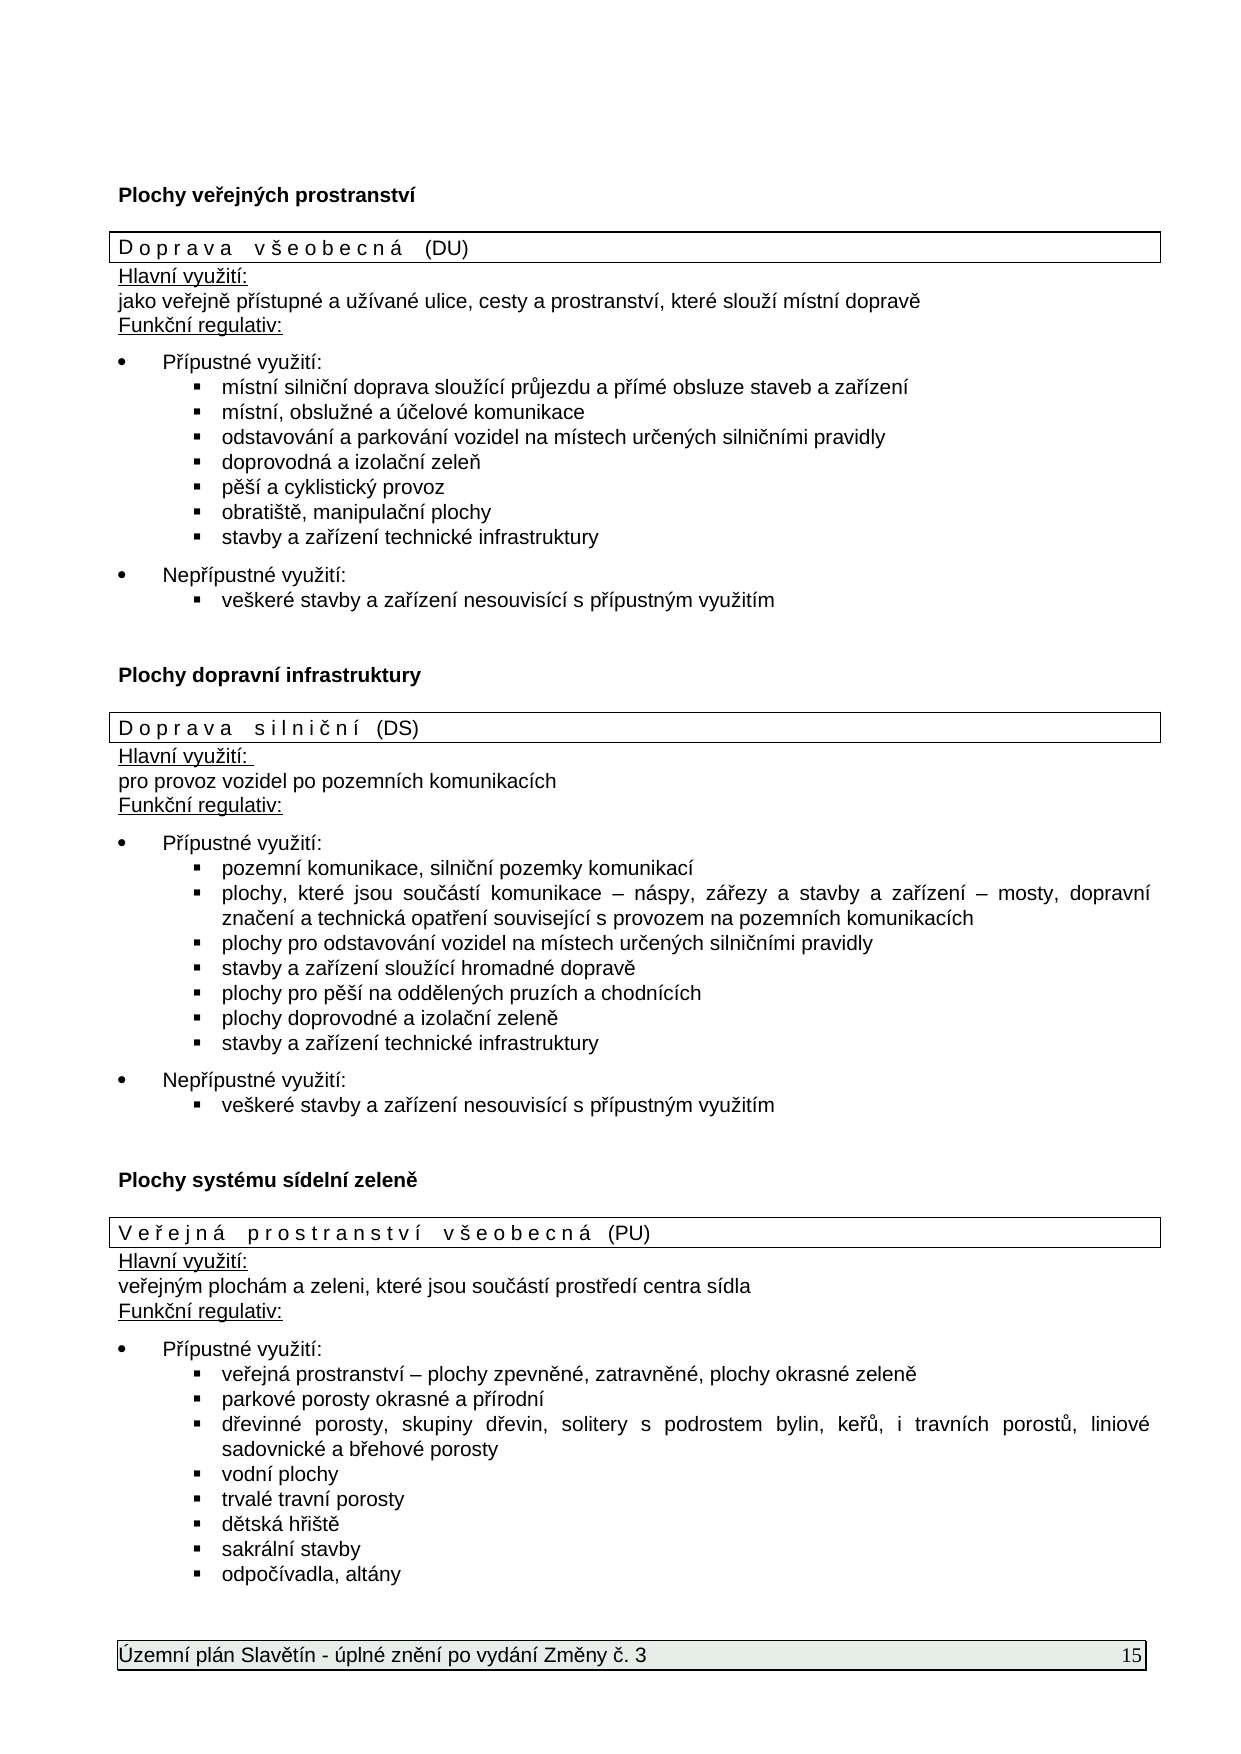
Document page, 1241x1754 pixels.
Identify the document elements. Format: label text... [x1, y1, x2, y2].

text Funkční regulativ: [118, 1298, 1152, 1323]
list plochy pro pěší na oddělených pruzích a chodnících [192, 979, 1152, 1004]
list Přípustné využití: [118, 1336, 1152, 1361]
list Přípustné využití: [118, 829, 1152, 854]
list doprovodná a izolační zeleň [192, 449, 1152, 474]
list vodní plochy [192, 1461, 1152, 1486]
text Plochy systému sídelní zeleně [118, 1167, 1152, 1192]
list dřevinné porosty, skupiny dřevin, solitery s podrostem bylin, keřů, i travních porostů, liniové sadovnické a břehové porosty [192, 1411, 1152, 1461]
text jako veřejně přístupné a užívané ulice, cesty a prostranství, které slouží místní dopravě [118, 288, 1152, 313]
list veřejná prostranství – plochy zpevněné, zatravněné, plochy okrasné zeleně [192, 1361, 1152, 1386]
list Nepřípustné využití: [118, 1067, 1152, 1092]
text Hlavní využití: [118, 743, 1152, 768]
list plochy pro odstavování vozidel na místech určených silničními pravidly [192, 929, 1152, 954]
list plochy, které jsou součástí komunikace – náspy, zářezy a stavby a zařízení – mosty, dopravní značení a technická opatření související s provozem na pozemních komunikacích [192, 879, 1152, 929]
list obratiště, manipulační plochy [192, 499, 1152, 524]
text V e ř e j n á p r o s t r a n s t v í v š e o b e c n á (PU) [110, 1218, 1160, 1247]
list odpočívadla, altány [192, 1561, 1152, 1586]
text Funkční regulativ: [118, 793, 1152, 817]
list stavby a zařízení sloužící hromadné dopravě [192, 954, 1152, 979]
list dětská hřiště [192, 1511, 1152, 1536]
text D o p r a v a v š e o b e c n á (DU) [110, 233, 1160, 262]
list místní silniční doprava sloužící průjezdu a přímé obsluze staveb a zařízení [192, 374, 1152, 399]
list pěší a cyklistický provoz [192, 474, 1152, 499]
text D o p r a v a s i l n i č n í (DS) [110, 713, 1160, 742]
text Plochy dopravní infrastruktury [118, 662, 1152, 687]
text Plochy veřejných prostranství [118, 181, 1152, 206]
list parkové porosty okrasné a přírodní [192, 1386, 1152, 1411]
text pro provoz vozidel po pozemních komunikacích [118, 768, 1152, 793]
list plochy doprovodné a izolační zeleně [192, 1004, 1152, 1029]
list veškeré stavby a zařízení nesouvisící s přípustným využitím [192, 1092, 1152, 1117]
text Funkční regulativ: [118, 313, 1152, 337]
list sakrální stavby [192, 1536, 1152, 1561]
list stavby a zařízení technické infrastruktury [192, 524, 1152, 549]
list Nepřípustné využití: [118, 562, 1152, 587]
list stavby a zařízení technické infrastruktury [192, 1029, 1152, 1054]
list Přípustné využití: [118, 349, 1152, 374]
text Hlavní využití: [118, 263, 1152, 288]
text Hlavní využití: [118, 1248, 1152, 1273]
list trvalé travní porosty [192, 1486, 1152, 1511]
list odstavování a parkování vozidel na místech určených silničními pravidly [192, 424, 1152, 449]
list pozemní komunikace, silniční pozemky komunikací [192, 854, 1152, 879]
list veškeré stavby a zařízení nesouvisící s přípustným využitím [192, 587, 1152, 612]
list místní, obslužné a účelové komunikace [192, 399, 1152, 424]
text veřejným plochám a zeleni, které jsou součástí prostředí centra sídla [118, 1273, 1152, 1298]
